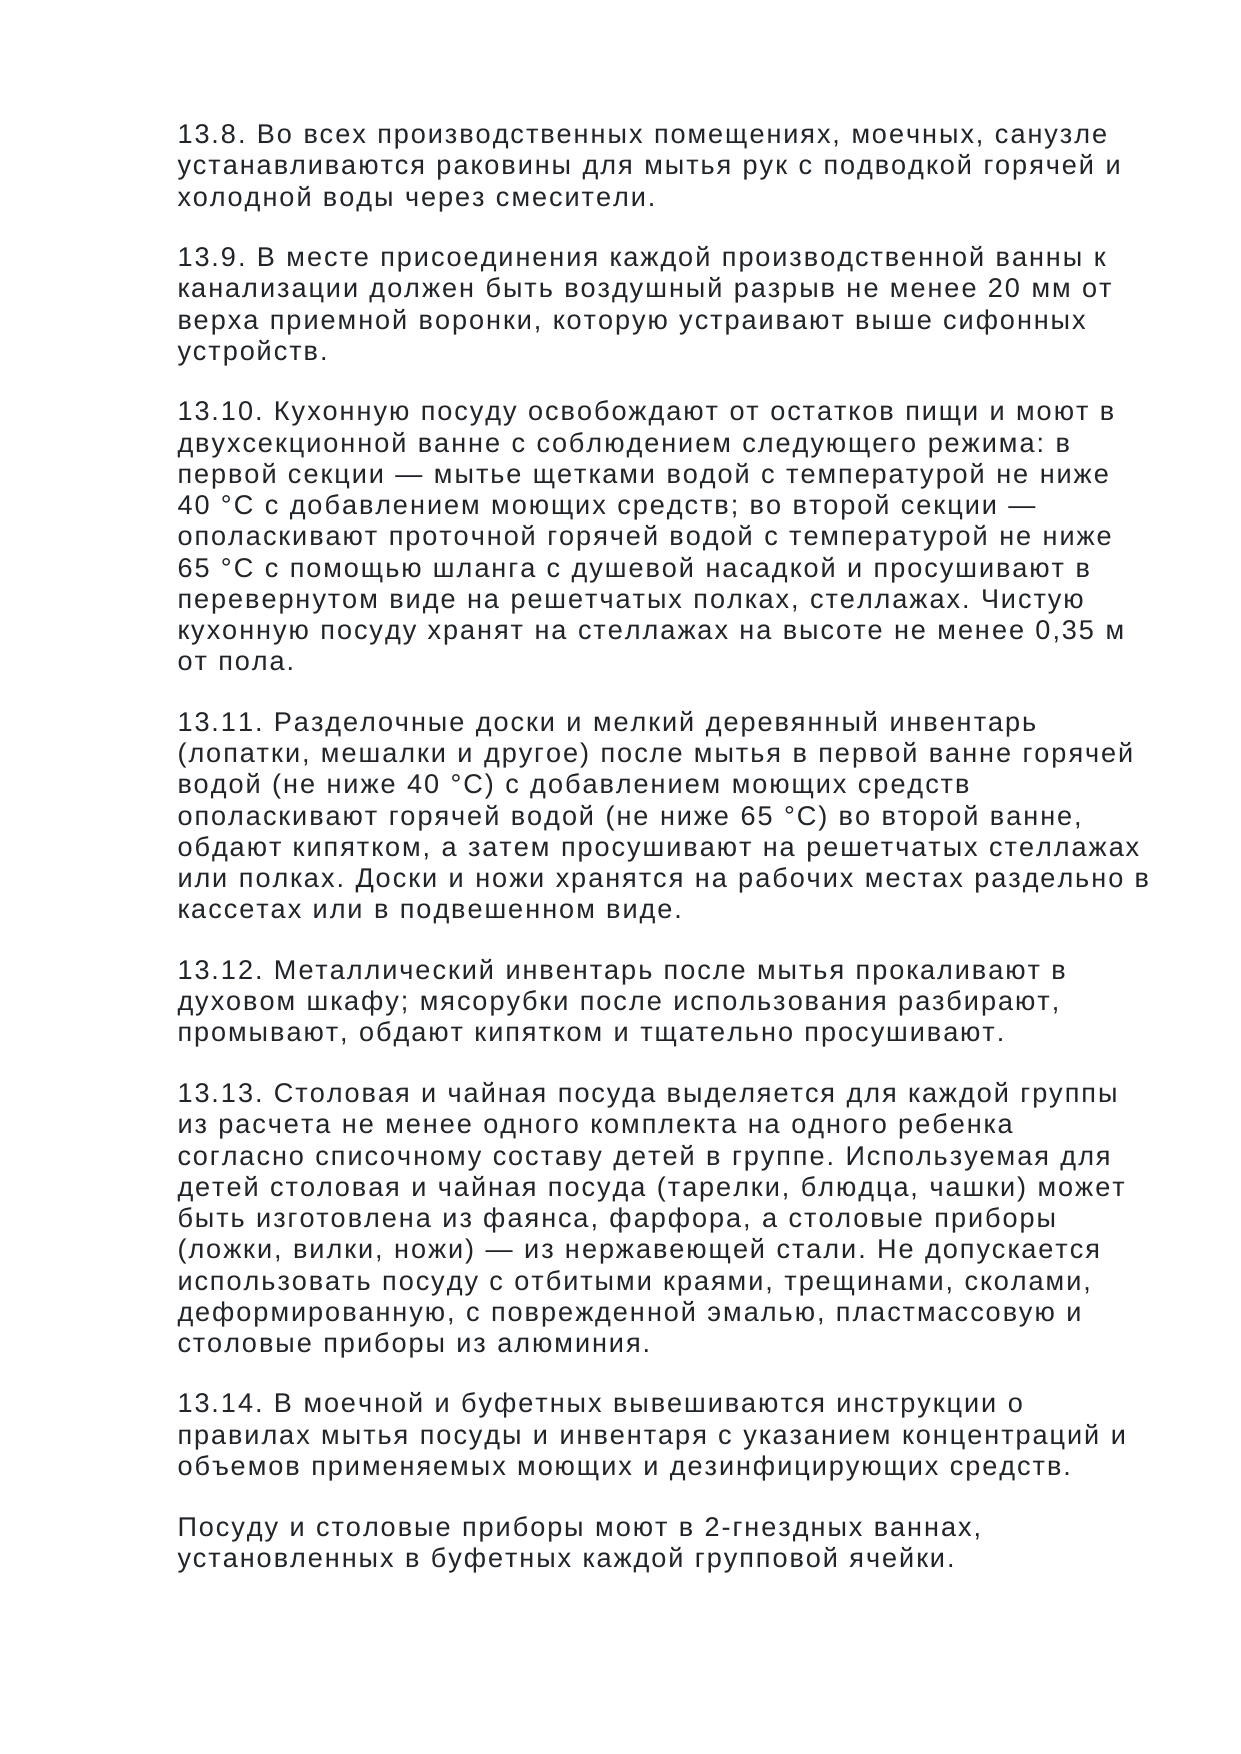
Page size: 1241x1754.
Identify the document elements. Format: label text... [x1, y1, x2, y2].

text 13.11. Разделочные доски и мелкий деревянный инвентарь (лопатки, мешалки и другое) после мытья в первой ванне горячей водой (не ниже 40 °C) с добавлением моющих средств ополаскивают горячей водой (не ниже 65 °C) во второй ванне, обдают кипятком, а затем просушивают на решетчатых стеллажах или полках. Доски и ножи хранятся на рабочих местах раздельно в кассетах или в подвешенном виде. [177, 706, 1152, 925]
text 13.14. В моечной и буфетных вывешиваются инструкции о правилах мытья посуды и инвентаря с указанием концентраций и объемов применяемых моющих и дезинфицирующих средств. [177, 1387, 1152, 1481]
text 13.10. Кухонную посуду освобождают от остатков пищи и моют в двухсекционной ванне с соблюдением следующего режима: в первой секции — мытье щетками водой с температурой не ниже 40 °C с добавлением моющих средств; во второй секции — ополаскивают проточной горячей водой с температурой не ниже 65 °C с помощью шланга с душевой насадкой и просушивают в перевернутом виде на решетчатых полках, стеллажах. Чистую кухонную посуду хранят на стеллажах на высоте не менее 0,35 м от пола. [177, 395, 1152, 677]
text Посуду и столовые приборы моют в 2-гнездных ваннах, установленных в буфетных каждой групповой ячейки. [177, 1511, 1152, 1573]
text 13.9. В месте присоединения каждой производственной ванны к канализации должен быть воздушный разрыв не менее 20 мм от верха приемной воронки, которую устраивают выше сифонных устройств. [177, 241, 1152, 366]
text 13.13. Столовая и чайная посуда выделяется для каждой группы из расчета не менее одного комплекта на одного ребенка согласно списочному составу детей в группе. Используемая для детей столовая и чайная посуда (тарелки, блюдца, чашки) может быть изготовлена из фаянса, фарфора, а столовые приборы (ложки, вилки, ножи) — из нержавеющей стали. Не допускается использовать посуду с отбитыми краями, трещинами, сколами, деформированную, с поврежденной эмалью, пластмассовую и столовые приборы из алюминия. [177, 1077, 1152, 1358]
text 13.12. Металлический инвентарь после мытья прокаливают в духовом шкафу; мясорубки после использования разбирают, промывают, обдают кипятком и тщательно просушивают. [177, 954, 1152, 1048]
text 13.8. Во всех производственных помещениях, моечных, санузле устанавливаются раковины для мытья рук с подводкой горячей и холодной воды через смесители. [177, 118, 1152, 212]
